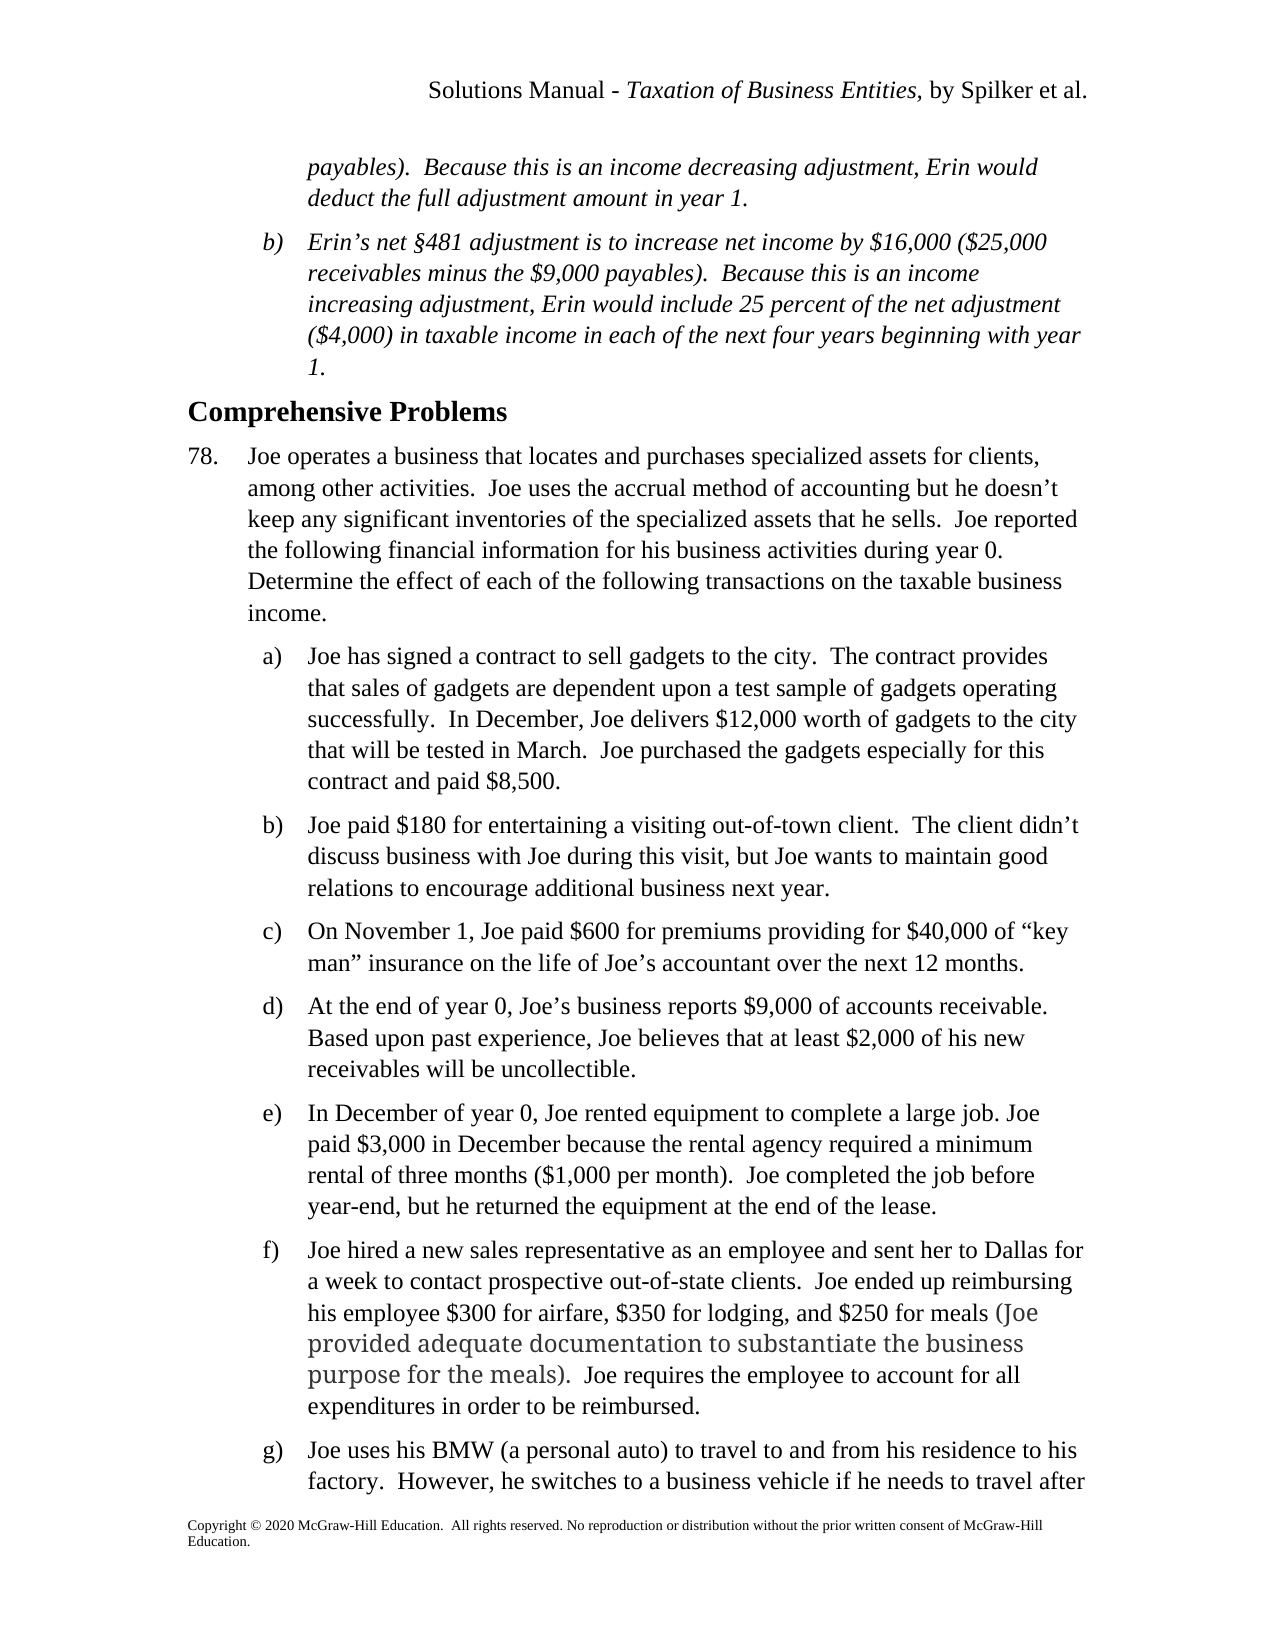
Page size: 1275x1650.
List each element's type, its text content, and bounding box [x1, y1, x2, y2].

text b) Joe paid $180 for entertaining a visiting out-of-town client. The client didn’t discuss business with Joe during this visit, but Joe wants to maintain good relations to encourage additional business next year. [262, 808, 1087, 902]
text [262, 1433, 1087, 1496]
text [262, 150, 1087, 212]
text a) Joe has signed a contract to sell gadgets to the city. The contract provides that sales of gadgets are dependent upon a test sample of gadgets operating successfully. In December, Joe delivers $12,000 worth of gadgets to the city that will be tested in March. Joe purchased the gadgets especially for this contract and paid $8,500. [262, 640, 1087, 796]
text 78. Joe operates a business that locates and purchases specialized assets for clients, among other activities. Joe uses the accrual method of accounting but he doesn’t keep any significant inventories of the specialized assets that he sells. Joe reported the following financial information for his business activities during year 0. Determine the effect of each of the following transactions on the taxable business income. [187, 440, 1087, 627]
text e) In December of year 0, Joe rented equipment to complete a large job. Joe paid $3,000 in December because the rental agency required a minimum rental of three months ($1,000 per month). Joe completed the job before year-end, but he returned the equipment at the end of the lease. [262, 1096, 1087, 1221]
text c) On November 1, Joe paid $600 for premiums providing for $40,000 of “key man” insurance on the life of Joe’s accountant over the next 12 months. [262, 915, 1087, 977]
text d) At the end of year 0, Joe’s business reports $9,000 of accounts receivable. Based upon past experience, Joe believes that at least $2,000 of his new receivables will be uncollectible. [262, 990, 1087, 1083]
text b) Erin’s net §481 adjustment is to increase net income by $16,000 ($25,000 receivables minus the $9,000 payables). Because this is an income increasing adjustment, Erin would include 25 percent of the net adjustment ($4,000) in taxable income in each of the next four years beginning with year 1. [262, 225, 1087, 381]
text f) Joe hired a new sales representative as an employee and sent her to Dallas for a week to contact prospective out-of-state clients. Joe ended up reimbursing his employee $300 for airfare, $350 for lodging, and $250 for meals (Joe provided adequate documentation to substantiate the business purpose for the meals). Joe requires the employee to account for all expenditures in order to be reimbursed. [262, 1233, 1087, 1421]
text Comprehensive Problems [187, 394, 1087, 427]
